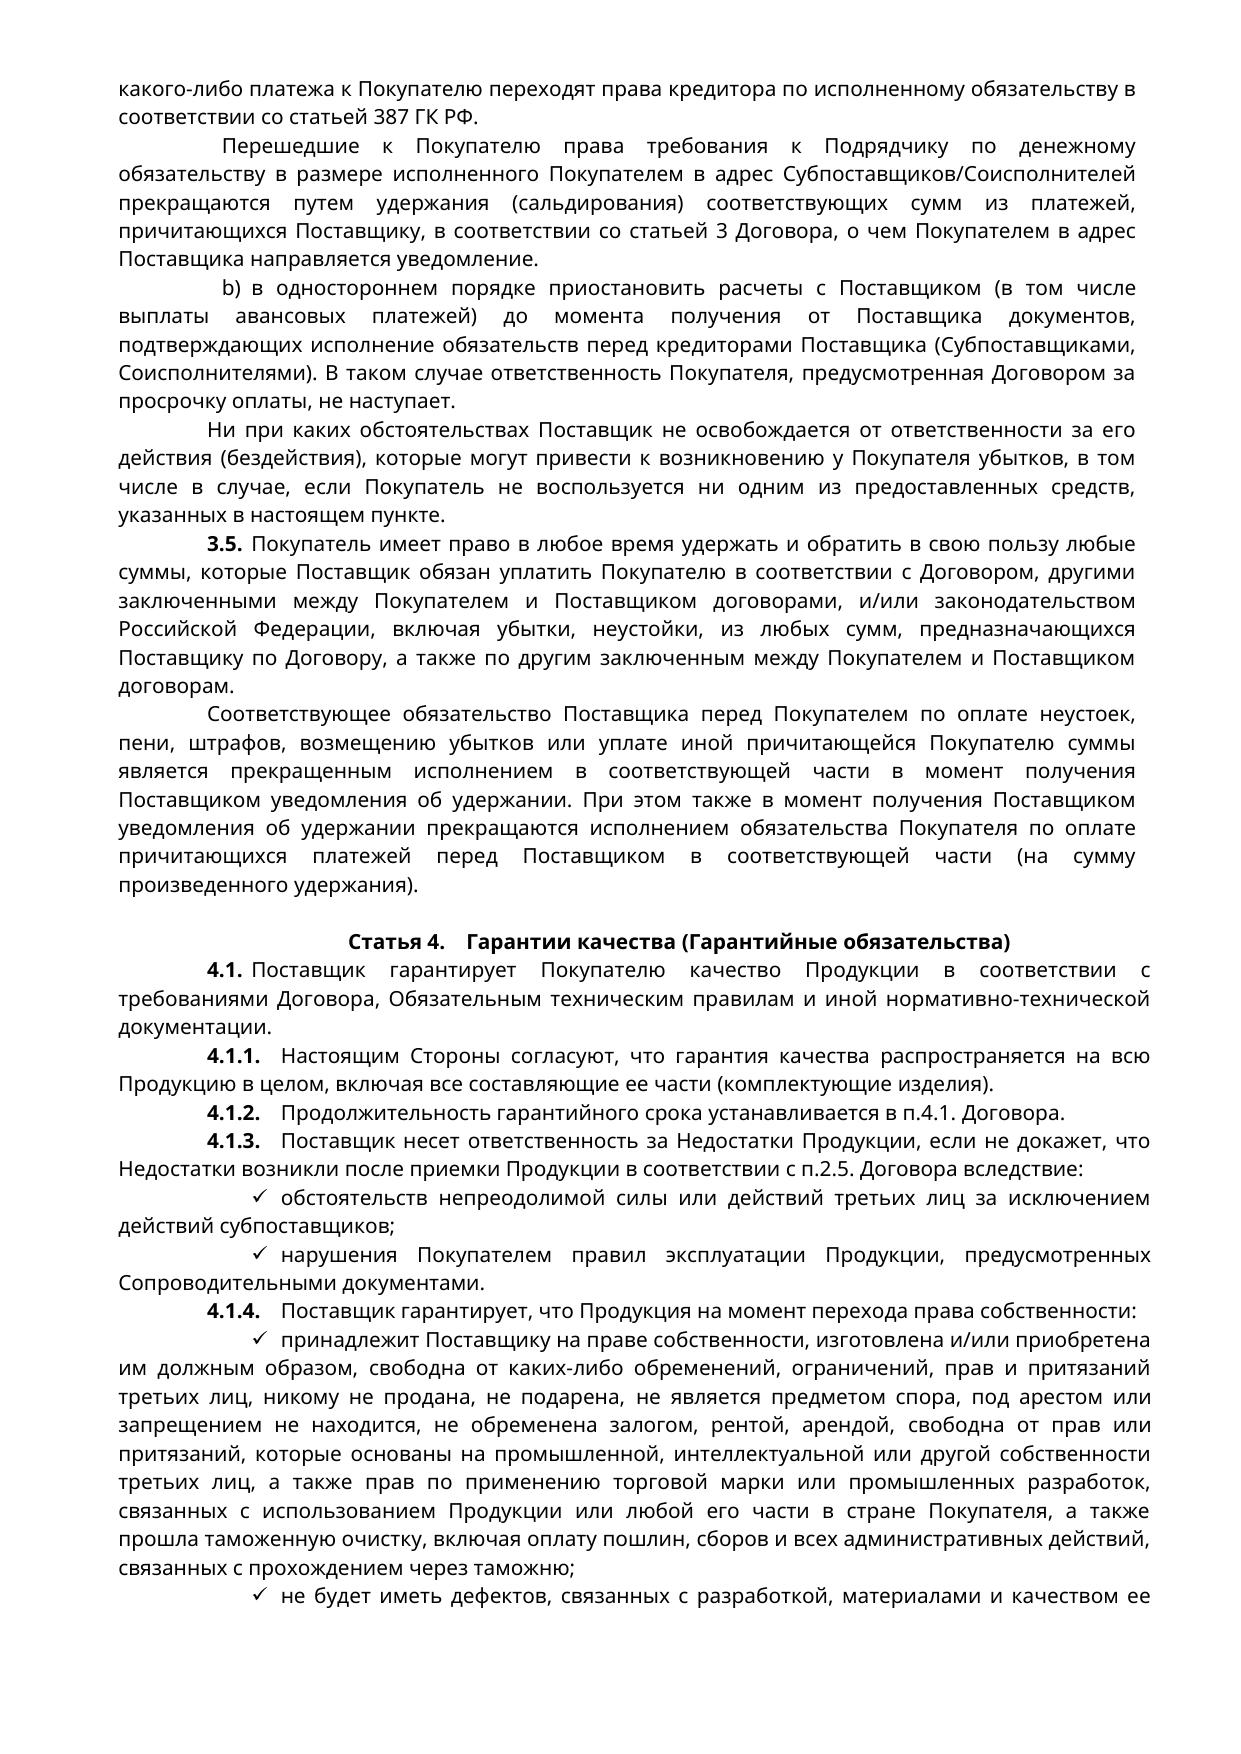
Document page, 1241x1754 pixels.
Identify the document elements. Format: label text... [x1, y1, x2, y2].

text Перешедшие к Покупателю права требования к Подрядчику по денежному обязательству в размере исполненного Покупателем в адрес Субпоставщиков/Соисполнителей прекращаются путем удержания (сальдирования) соответствующих сумм из платежей, причитающихся Поставщику, в соответствии со статьей 3 Договора, о чем Покупателем в адрес Поставщика направляется уведомление. [118, 131, 1137, 273]
list Покупатель имеет право в любое время удержать и обратить в свою пользу любые суммы, которые Поставщик обязан уплатить Покупателю в соответствии с Договором, другими заключенными между Покупателем и Поставщиком договорами, и/или законодательством Российской Федерации, включая убытки, неустойки, из любых сумм, предназначающихся Поставщику по Договору, а также по другим заключенным между Покупателем и Поставщиком договорам. [118, 529, 1137, 699]
list Гарантии качества (Гарантийные обязательства) [118, 927, 1152, 955]
list Настоящим Стороны согласуют, что гарантия качества распространяется на всю Продукцию в целом, включая все составляющие ее части (комплектующие изделия). [118, 1041, 1152, 1098]
list Продолжительность гарантийного срока устанавливается в п.4.1. Договора. [118, 1098, 1152, 1126]
list принадлежит Поставщику на праве собственности, изготовлена и/или приобретена им должным образом, свободна от каких-либо обременений, ограничений, прав и притязаний третьих лиц, никому не продана, не подарена, не является предметом спора, под арестом или запрещением не находится, не обременена залогом, рентой, арендой, свободна от прав или притязаний, которые основаны на промышленной, интеллектуальной или другой собственности третьих лиц, а также прав по применению торговой марки или промышленных разработок, связанных с использованием Продукции или любой его части в стране Покупателя, а также прошла таможенную очистку, включая оплату пошлин, сборов и всех административных действий, связанных с прохождением через таможню; [118, 1325, 1152, 1581]
list Поставщик гарантирует, что Продукция на момент перехода права собственности: [118, 1297, 1152, 1325]
text Ни при каких обстоятельствах Поставщик не освобождается от ответственности за его действия (бездействия), которые могут привести к возникновению у Покупателя убытков, в том числе в случае, если Покупатель не воспользуется ни одним из предоставленных средств, указанных в настоящем пункте. [118, 415, 1137, 529]
text Соответствующее обязательство Поставщика перед Покупателем по оплате неустоек, пени, штрафов, возмещению убытков или уплате иной причитающейся Покупателю суммы является прекращенным исполнением в соответствующей части в момент получения Поставщиком уведомления об удержании. При этом также в момент получения Поставщиком уведомления об удержании прекращаются исполнением обязательства Покупателя по оплате причитающихся платежей перед Поставщиком в соответствующей части (на сумму произведенного удержания). [118, 699, 1137, 898]
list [118, 1581, 1152, 1609]
list Поставщик гарантирует Покупателю качество Продукции в соответствии с требованиями Договора, Обязательным техническим правилам и иной нормативно-технической документации. [118, 955, 1152, 1041]
list нарушения Покупателем правил эксплуатации Продукции, предусмотренных Сопроводительными документами. [118, 1240, 1152, 1297]
list в одностороннем порядке приостановить расчеты с Поставщиком (в том числе выплаты авансовых платежей) до момента получения от Поставщика документов, подтверждающих исполнение обязательств перед кредиторами Поставщика (Субпоставщиками, Соисполнителями). В таком случае ответственность Покупателя, предусмотренная Договором за просрочку оплаты, не наступает. [118, 273, 1137, 415]
list обстоятельств непреодолимой силы или действий третьих лиц за исключением действий субпоставщиков; [118, 1183, 1152, 1240]
list Поставщик несет ответственность за Недостатки Продукции, если не докажет, что Недостатки возникли после приемки Продукции в соответствии с п.2.5. Договора вследствие: [118, 1126, 1152, 1183]
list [118, 74, 1137, 131]
